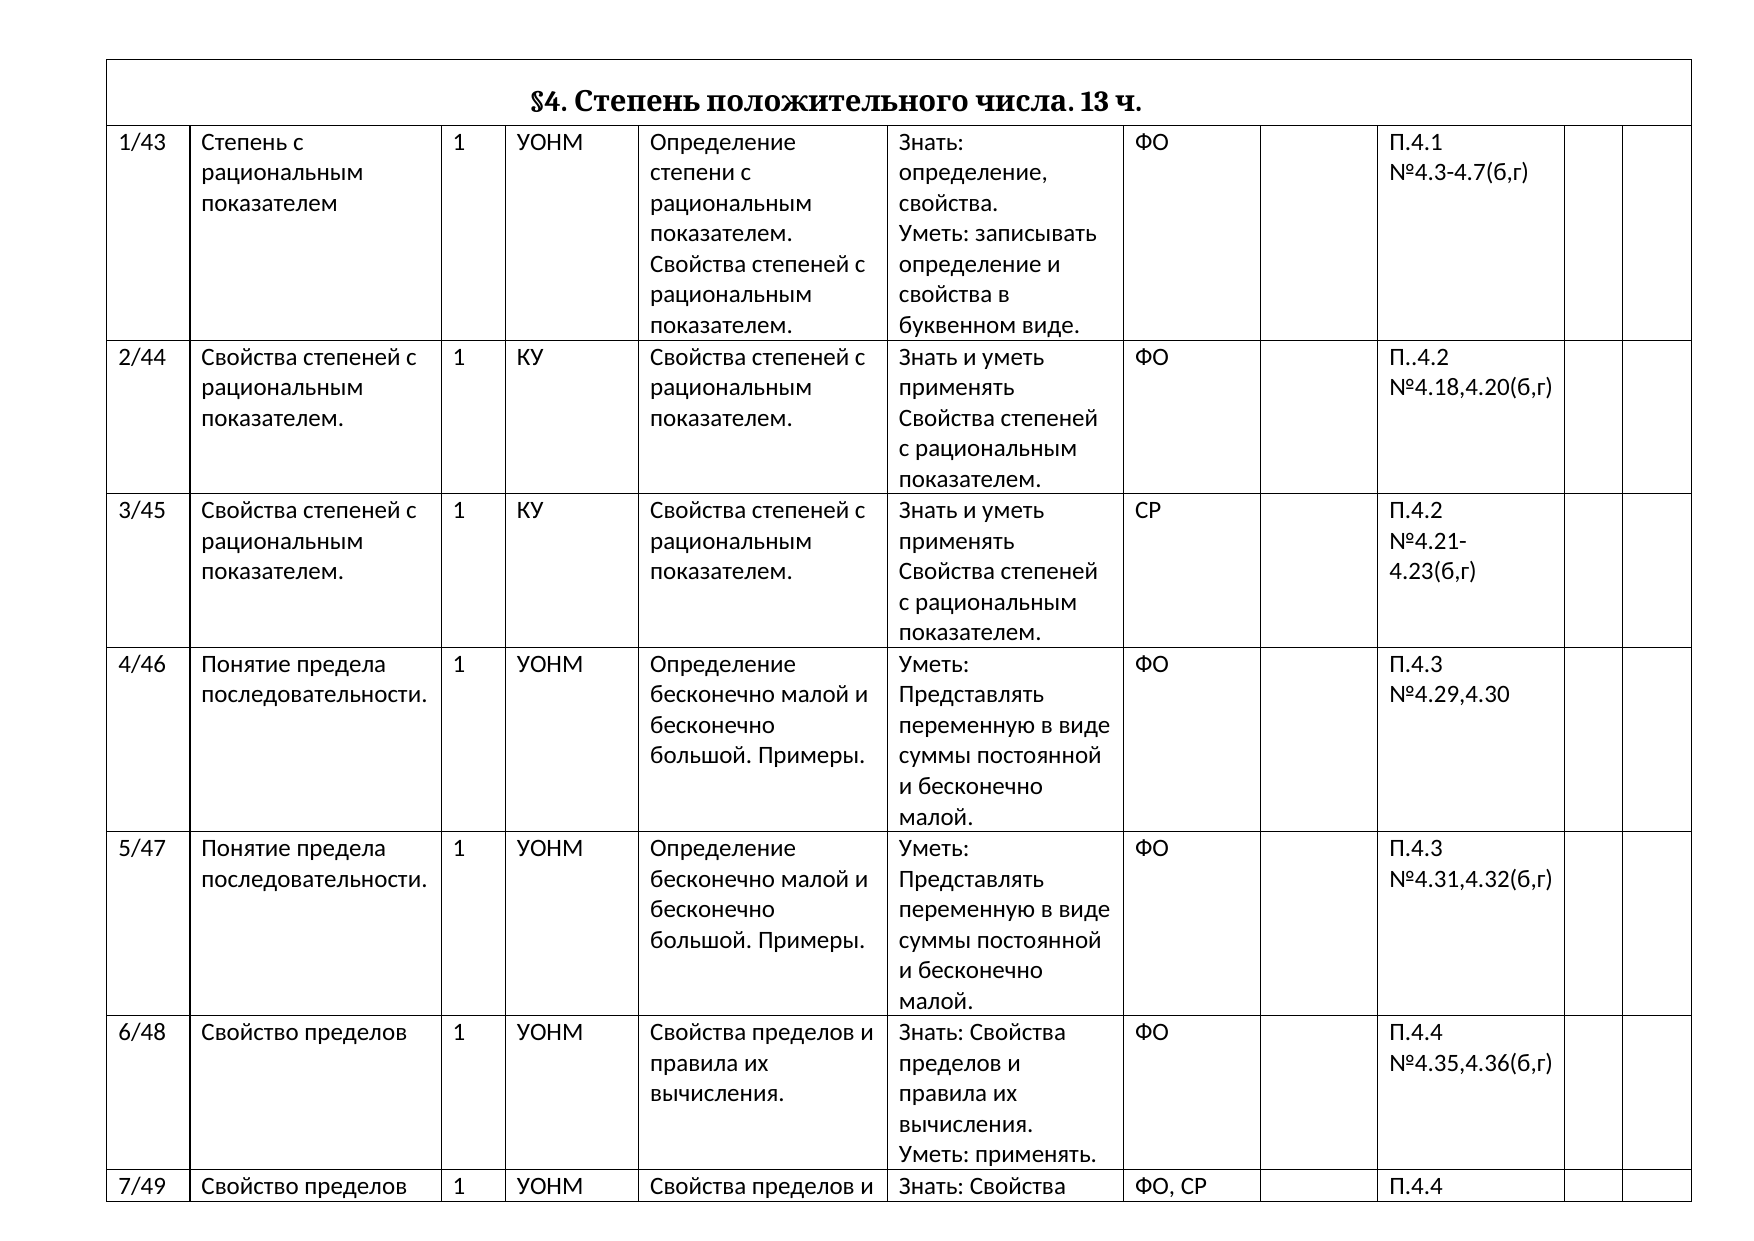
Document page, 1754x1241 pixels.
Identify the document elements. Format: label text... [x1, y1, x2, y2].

table_cell ФО [1124, 832, 1260, 1015]
table_cell Степень с рациональным показателем [191, 126, 441, 340]
table_cell ФО [1124, 648, 1260, 831]
table_cell П.4.4 №4.37(б,г) [1378, 1170, 1564, 1201]
table_cell Уметь: Представлять переменную в виде суммы постоянной и бесконечно малой. [888, 648, 1123, 831]
table_cell Уметь: Представлять переменную в виде суммы постоянной и бесконечно малой. [888, 832, 1123, 1015]
table_cell 1 [442, 126, 505, 340]
table_cell 4/46 [107, 648, 189, 831]
table_cell [1261, 126, 1377, 340]
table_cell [639, 1170, 887, 1201]
table_cell [1261, 1016, 1377, 1169]
table_cell [1261, 341, 1377, 493]
table_cell 1 [442, 341, 505, 493]
table_cell 1 [442, 648, 505, 831]
table_cell [1565, 126, 1622, 340]
table_cell УОНМ [506, 648, 638, 831]
table_cell 3/45 [107, 494, 189, 647]
table_cell 1 [442, 1170, 505, 1201]
table_cell Понятие предела последовательности. [191, 832, 441, 1015]
table_cell [1565, 1016, 1622, 1169]
table_cell ФО, СР [1124, 1170, 1260, 1201]
table_cell [1565, 494, 1622, 647]
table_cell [888, 1170, 1123, 1201]
table_cell ФО [1124, 126, 1260, 340]
table_cell Свойства степеней с рациональным показателем. [191, 494, 441, 647]
table_cell [1565, 341, 1622, 493]
table_cell Свойства степеней с рациональным показателем. [639, 494, 887, 647]
table_cell ФО [1124, 1016, 1260, 1169]
table_cell 6/48 [107, 1016, 189, 1169]
table_cell Определение степени с рациональным показателем. Свойства степеней с рациональным показателем. [639, 126, 887, 340]
table_cell [1565, 648, 1622, 831]
table_cell Свойство пределов [191, 1170, 441, 1201]
table_cell УОНМ [506, 832, 638, 1015]
table_cell [1623, 1170, 1691, 1201]
table_cell Свойство пределов [191, 1016, 441, 1169]
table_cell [639, 1016, 887, 1169]
table_cell [1261, 648, 1377, 831]
table_header §4. Степень положительного числа. 13 ч. [107, 60, 1691, 125]
table_cell [1261, 1170, 1377, 1201]
table_cell [1623, 341, 1691, 493]
table_cell Понятие предела последовательности. [191, 648, 441, 831]
table_cell П.4.4 №4.35,4.36(б,г) [1378, 1016, 1564, 1169]
table_cell [1565, 1170, 1622, 1201]
table_cell [1261, 832, 1377, 1015]
table_cell П.4.2 №4.21-4.23(б,г) [1378, 494, 1564, 647]
table_cell Знать и уметь применять Свойства степеней с рациональным показателем. [888, 341, 1123, 493]
table_cell 1 [442, 1016, 505, 1169]
table_cell П.4.3 №4.29,4.30 [1378, 648, 1564, 831]
table_cell ФО [1124, 341, 1260, 493]
table_cell Определение бесконечно малой и бесконечно большой. Примеры. [639, 648, 887, 831]
table_cell Свойства степеней с рациональным показателем. [191, 341, 441, 493]
table_cell КУ [506, 494, 638, 647]
table_cell Знать и уметь применять Свойства степеней с рациональным показателем. [888, 494, 1123, 647]
table_cell [1565, 832, 1622, 1015]
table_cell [888, 1016, 1123, 1169]
table_cell Определение бесконечно малой и бесконечно большой. Примеры. [639, 832, 887, 1015]
table_cell [1261, 494, 1377, 647]
table_cell СР [1124, 494, 1260, 647]
table_cell [1623, 1016, 1691, 1169]
table_cell 7/49 [107, 1170, 189, 1201]
table_cell П..4.2 №4.18,4.20(б,г) [1378, 341, 1564, 493]
table_cell УОНМ [506, 1016, 638, 1169]
table_cell УОНМ [506, 1170, 638, 1201]
table_cell Знать: определение, свойства. Уметь: записывать определение и свойства в буквенном виде. [888, 126, 1123, 340]
table_cell [1623, 648, 1691, 831]
table_cell КУ [506, 341, 638, 493]
table_cell [1623, 494, 1691, 647]
table_cell 1/43 [107, 126, 189, 340]
table_cell [1623, 126, 1691, 340]
table_cell 5/47 [107, 832, 189, 1015]
table_cell УОНМ [506, 126, 638, 340]
table_cell П.4.1 №4.3-4.7(б,г) [1378, 126, 1564, 340]
table_cell Свойства степеней с рациональным показателем. [639, 341, 887, 493]
table_cell 2/44 [107, 341, 189, 493]
table_cell П.4.3 №4.31,4.32(б,г) [1378, 832, 1564, 1015]
table_cell 1 [442, 494, 505, 647]
table_cell [1623, 832, 1691, 1015]
table_cell 1 [442, 832, 505, 1015]
